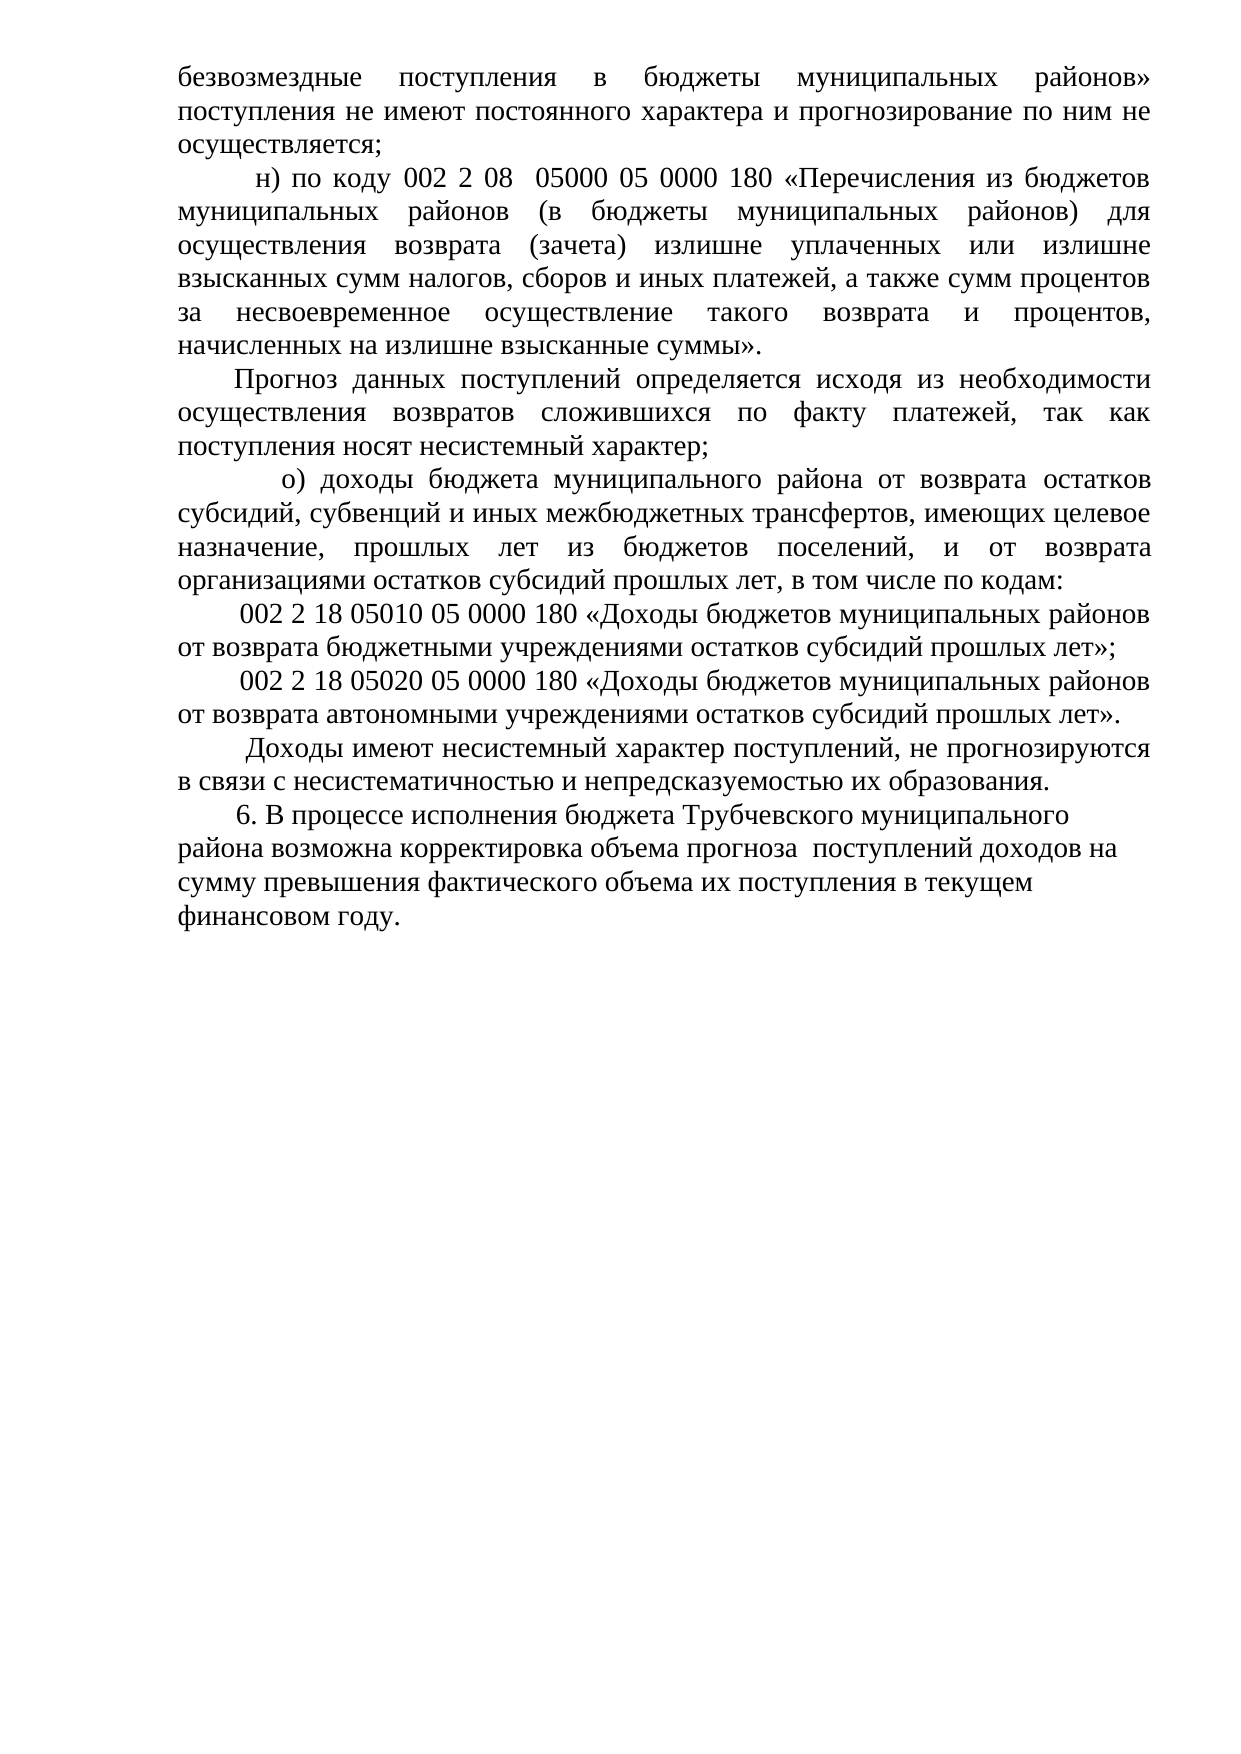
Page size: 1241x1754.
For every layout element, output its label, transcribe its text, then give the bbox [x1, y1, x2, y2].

text 002 2 18 05020 05 0000 180 «Доходы бюджетов муниципальных районов от возврата автономными учреждениями остатков субсидий прошлых лет». [177, 663, 1152, 730]
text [177, 59, 1152, 160]
text о) доходы бюджета муниципального района от возврата остатков субсидий, субвенций и иных межбюджетных трансфертов, имеющих целевое назначение, прошлых лет из бюджетов поселений, и от возврата организациями остатков субсидий прошлых лет, в том числе по кодам: [177, 462, 1152, 596]
text 002 2 18 05010 05 0000 180 «Доходы бюджетов муниципальных районов от возврата бюджетными учреждениями остатков субсидий прошлых лет»; [177, 596, 1152, 663]
text Доходы имеют несистемный характер поступлений, не прогнозируются в связи с несистематичностью и непредсказуемостью их образования. [177, 730, 1152, 797]
text Прогноз данных поступлений определяется исходя из необходимости осуществления возвратов сложившихся по факту платежей, так как поступления носят несистемный характер; [177, 361, 1152, 462]
text н) по коду 002 2 08 05000 05 0000 180 «Перечисления из бюджетов муниципальных районов (в бюджеты муниципальных районов) для осуществления возврата (зачета) излишне уплаченных или излишне взысканных сумм налогов, сборов и иных платежей, а также сумм процентов за несвоевременное осуществление такого возврата и процентов, начисленных на излишне взысканные суммы». [177, 160, 1152, 361]
text 6. В процессе исполнения бюджета Трубчевского муниципального района возможна корректировка объема прогноза поступлений доходов на сумму превышения фактического объема их поступления в текущем финансовом году. [177, 797, 1152, 931]
